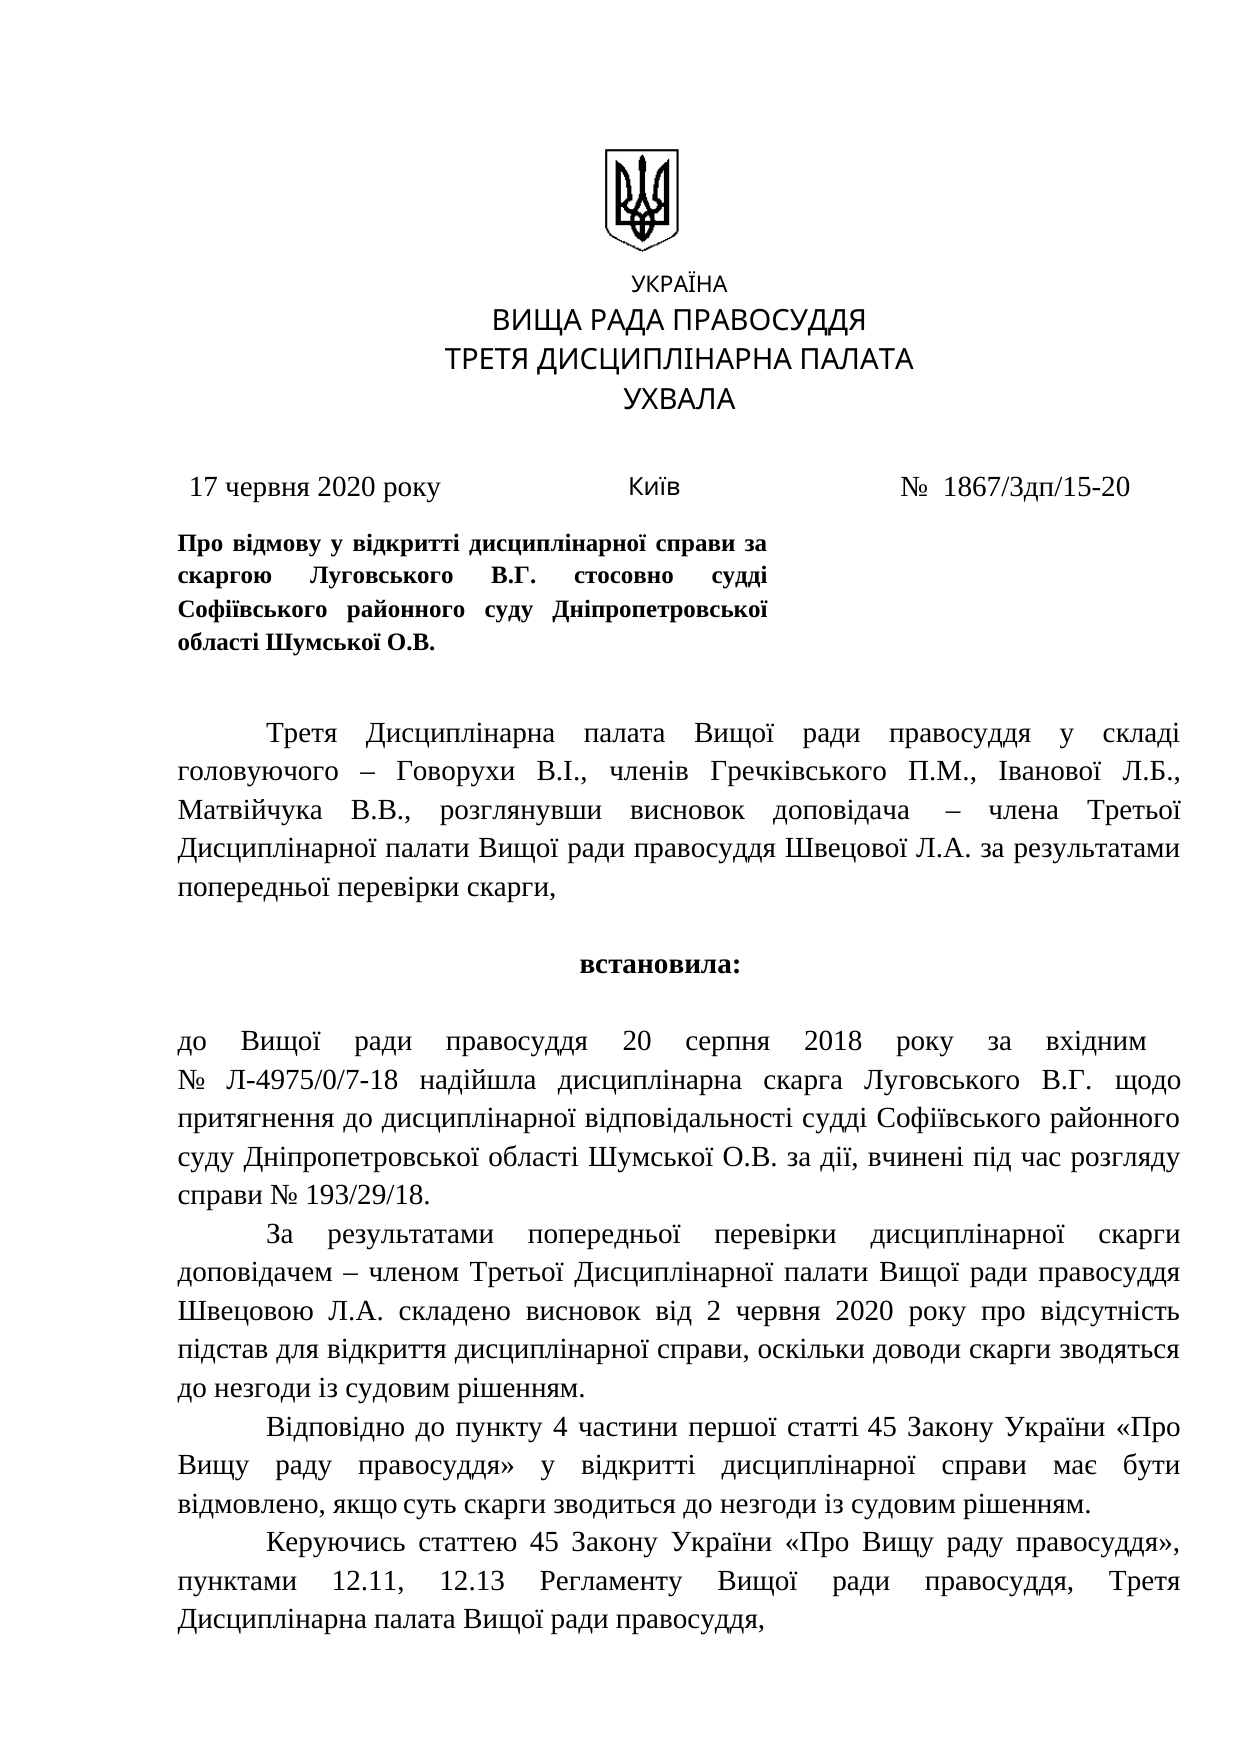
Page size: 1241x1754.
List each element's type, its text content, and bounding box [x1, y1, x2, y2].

table_header № 1867/3дп/15-20 [883, 469, 1186, 528]
picture [602, 146, 686, 253]
text встановила: [177, 946, 1181, 980]
table_header Київ [500, 469, 882, 528]
text до Вищої ради правосуддя 20 серпня 2018 року за вхідним № Л-4975/0/7-18 надійшла дисциплінарна скарга Луговського В.Г. щодо притягнення до дисциплінарної відповідальності судді Софіївського районного суду Дніпропетровської області Шумської О.В. за дії, вчинені під час розгляду справи № 193/29/18. [177, 1023, 1181, 1211]
text Третя Дисциплінарна палата Вищої ради правосуддя у складі головуючого – Говорухи В.І., членів Гречківського П.М., Іванової Л.Б., Матвійчука В.В., розглянувши висновок доповідача – члена Третьої Дисциплінарної палати Вищої ради правосуддя Швецової Л.А. за результатами попередньої перевірки скарги, [177, 715, 1181, 903]
text ТРЕТЯ ДИСЦИПЛІНАРНА ПАЛАТА [177, 338, 1181, 378]
text Керуючись статтею 45 Закону України «Про Вищу раду правосуддя», пунктами 12.11, 12.13 Регламенту Вищої ради правосуддя, Третя Дисциплінарна палата Вищої ради правосуддя, [177, 1524, 1181, 1635]
text УКРАЇНА [177, 267, 1181, 299]
text Про відмову у відкритті дисциплінарної справи за скаргою Луговського В.Г. стосовно судді Софіївського районного суду Дніпропетровської області Шумської О.В. [177, 528, 768, 655]
text Відповідно до пункту 4 частини першої статті 45 Закону України «Про Вищу раду правосуддя» у відкритті дисциплінарної справи має бути відмовлено, якщо суть скарги зводиться до незгоди із судовим рішенням. [177, 1409, 1181, 1519]
table_header 17 червня 2020 року [177, 469, 500, 528]
text ВИЩА РАДА ПРАВОСУДДЯ [177, 299, 1181, 338]
text УХВАЛА [177, 378, 1181, 418]
text За результатами попередньої перевірки дисциплінарної скарги доповідачем – членом Третьої Дисциплінарної палати Вищої ради правосуддя Швецовою Л.А. складено висновок від 2 червня 2020 року про відсутність підстав для відкриття дисциплінарної справи, оскільки доводи скарги зводяться до незгоди із судовим рішенням. [177, 1216, 1181, 1404]
